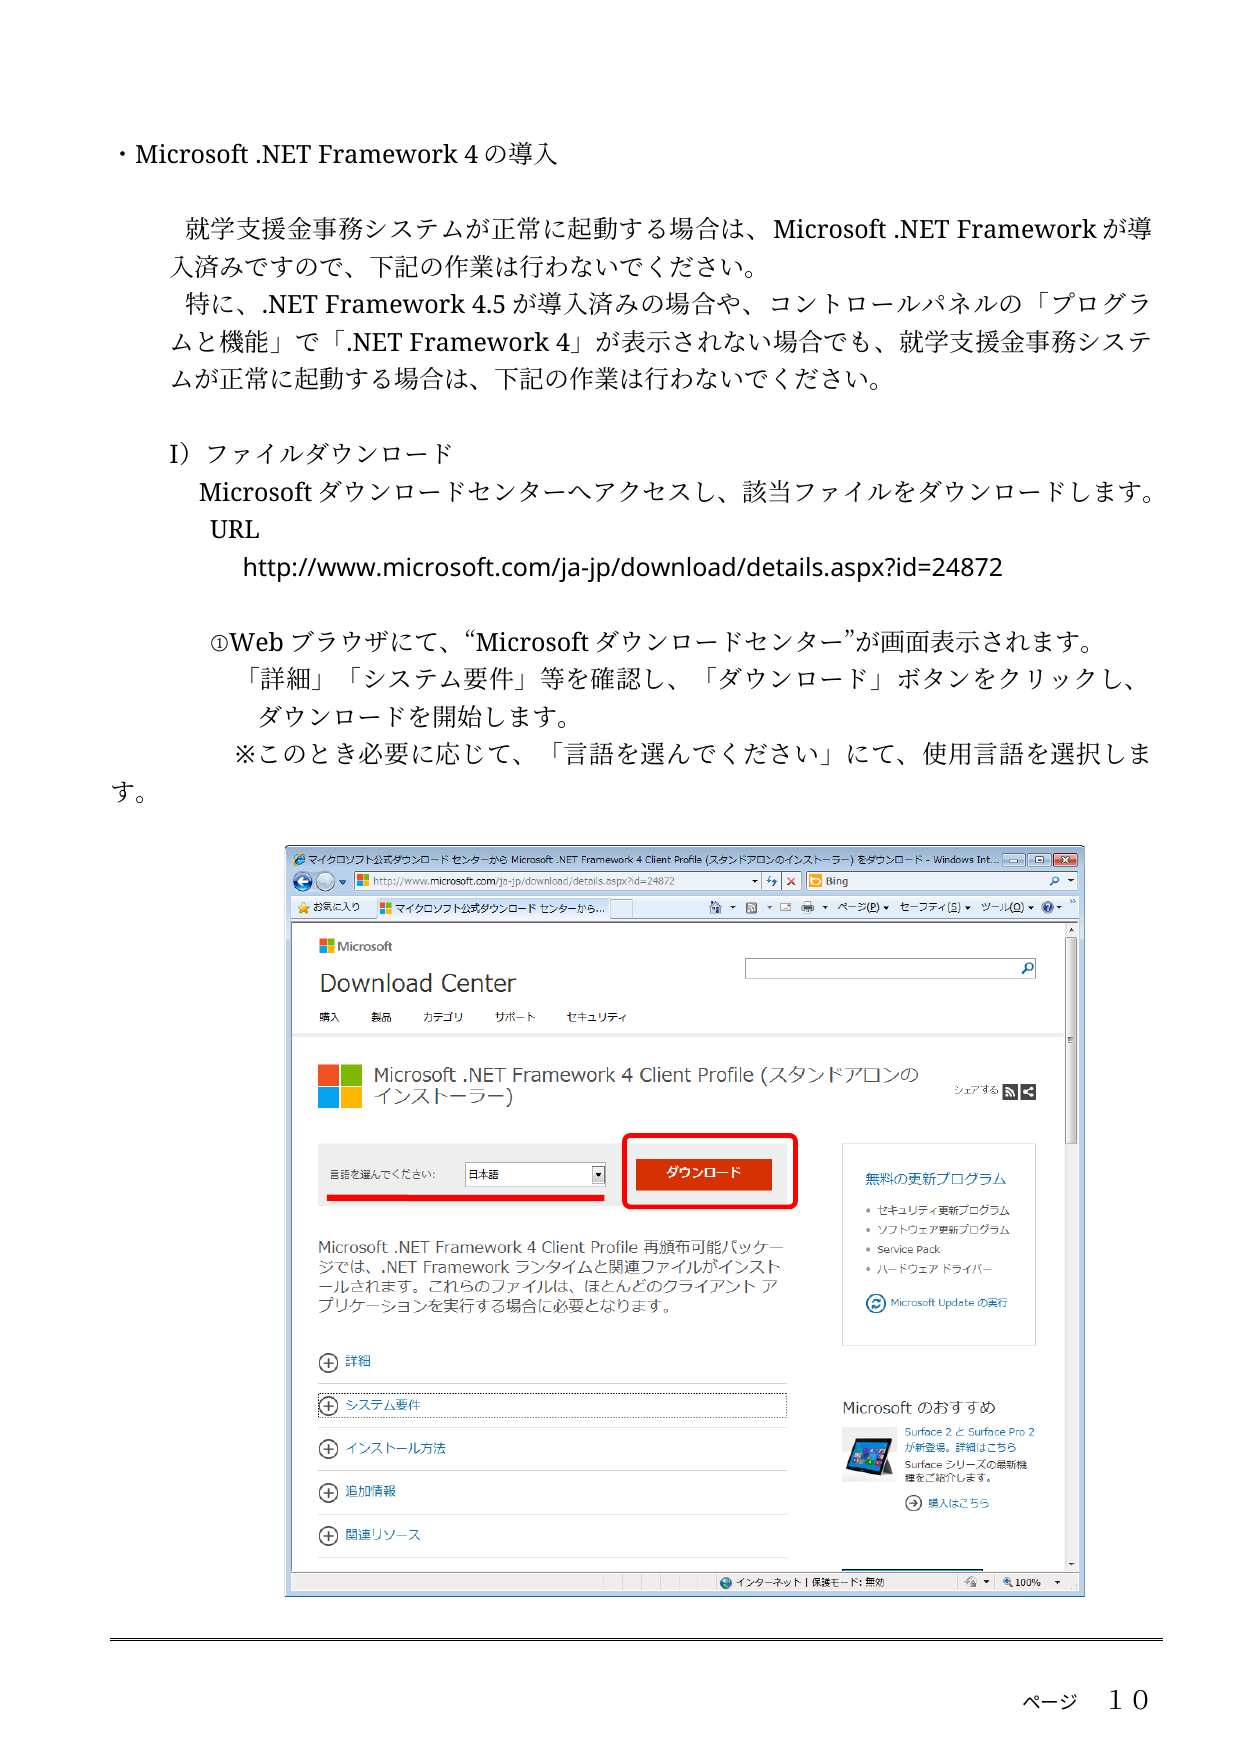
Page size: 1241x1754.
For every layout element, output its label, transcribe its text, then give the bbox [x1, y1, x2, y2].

text 「詳細」「システム要件」等を確認し、「ダウンロード」ボタンをクリックし、ダウンロードを開始します。 [235, 658, 1153, 733]
text http://www.microsoft.com/ja-jp/download/details.aspx?id=24872 [242, 546, 1153, 583]
text 就学支援金事務システムが正常に起動する場合は、Microsoft .NET Frameworkが導入済みですので、下記の作業は行わないでください。 [169, 208, 1153, 283]
picture [284, 845, 1085, 1597]
text 特に、.NET Framework 4.5が導入済みの場合や、コントロールパネルの「プログラムと機能」で「.NET Framework 4」が表示されない場合でも、就学支援金事務システムが正常に起動する場合は、下記の作業は行わないでください。 [169, 283, 1153, 396]
subtitle ・Microsoft .NET Framework 4の導入 [110, 133, 1153, 171]
subtitle Ⅰ）ファイルダウンロード [110, 433, 1153, 471]
text URL [198, 508, 1153, 546]
text ①Webブラウザにて、“Microsoftダウンロードセンター”が画面表示されます。 [210, 621, 1153, 658]
text Microsoftダウンロードセンターへアクセスし、該当ファイルをダウンロードします。 [198, 471, 1153, 508]
text ※このとき必要に応じて、「言語を選んでください」にて、使用言語を選択します。 [110, 733, 1153, 808]
